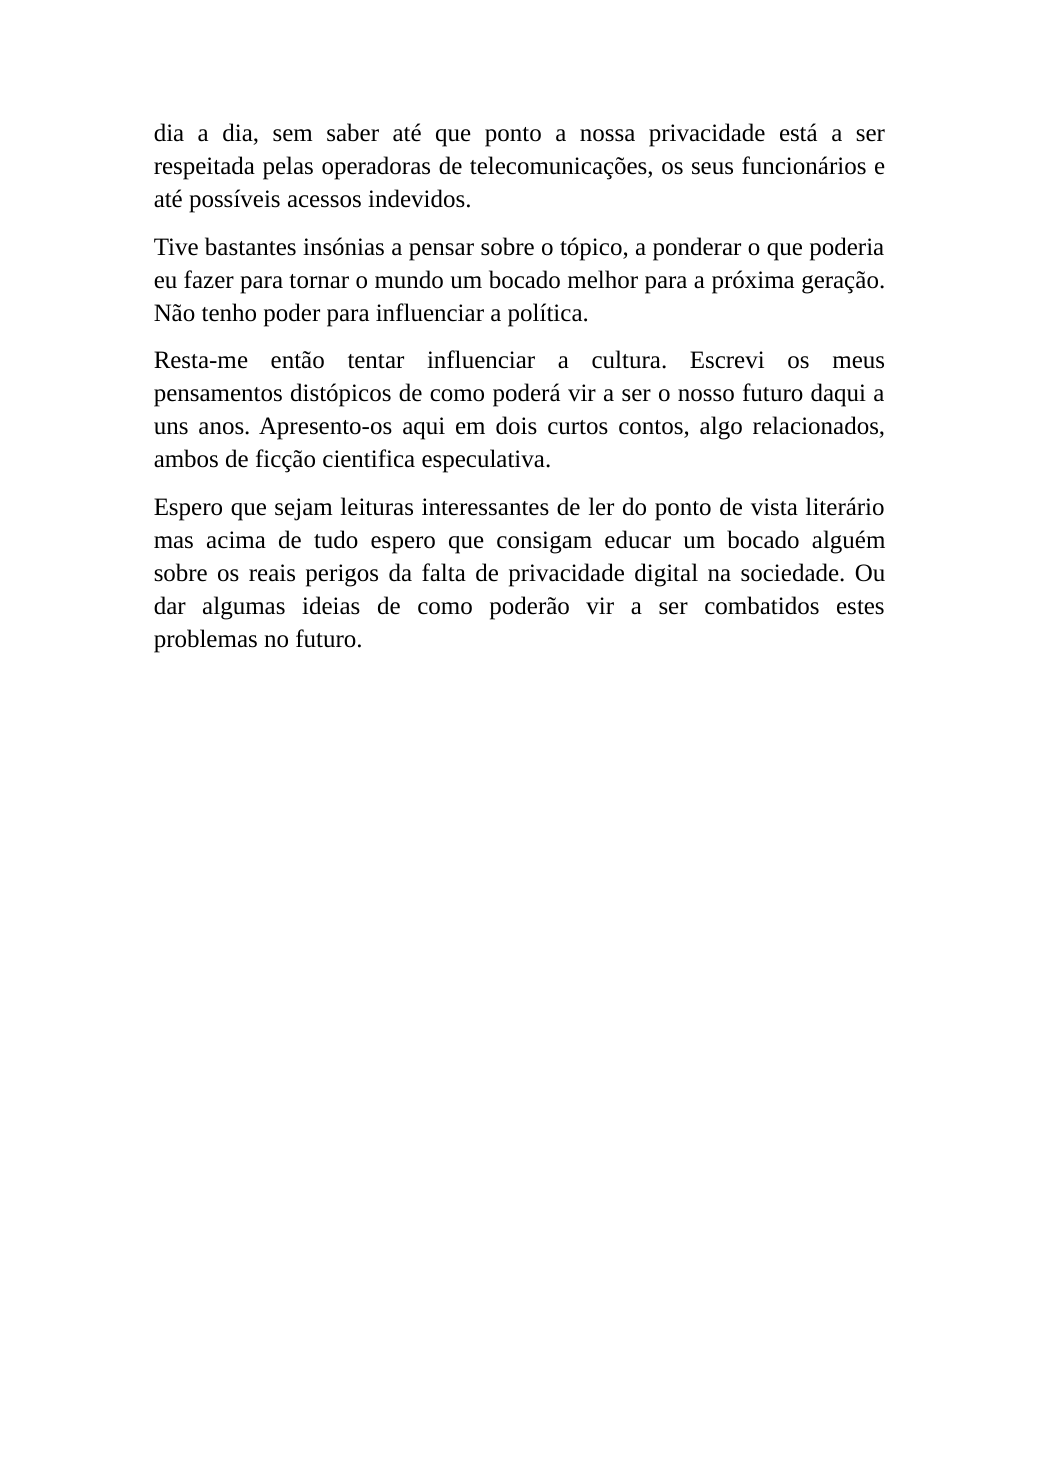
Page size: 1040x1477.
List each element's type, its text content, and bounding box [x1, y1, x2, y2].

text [153, 118, 886, 213]
text Resta-me então tentar influenciar a cultura. Escrevi os meus pensamentos distópicos de como poderá vir a ser o nosso futuro daqui a uns anos. Apresento-os aqui em dois curtos contos, algo relacionados, ambos de ficção cientifica especulativa. [153, 345, 886, 473]
text Espero que sejam leituras interessantes de ler do ponto de vista literário mas acima de tudo espero que consigam educar um bocado alguém sobre os reais perigos da falta de privacidade digital na sociedade. Ou dar algumas ideias de como poderão vir a ser combatidos estes problemas no futuro. [153, 492, 886, 653]
text Tive bastantes insónias a pensar sobre o tópico, a ponderar o que poderia eu fazer para tornar o mundo um bocado melhor para a próxima geração. Não tenho poder para influenciar a política. [153, 232, 886, 327]
